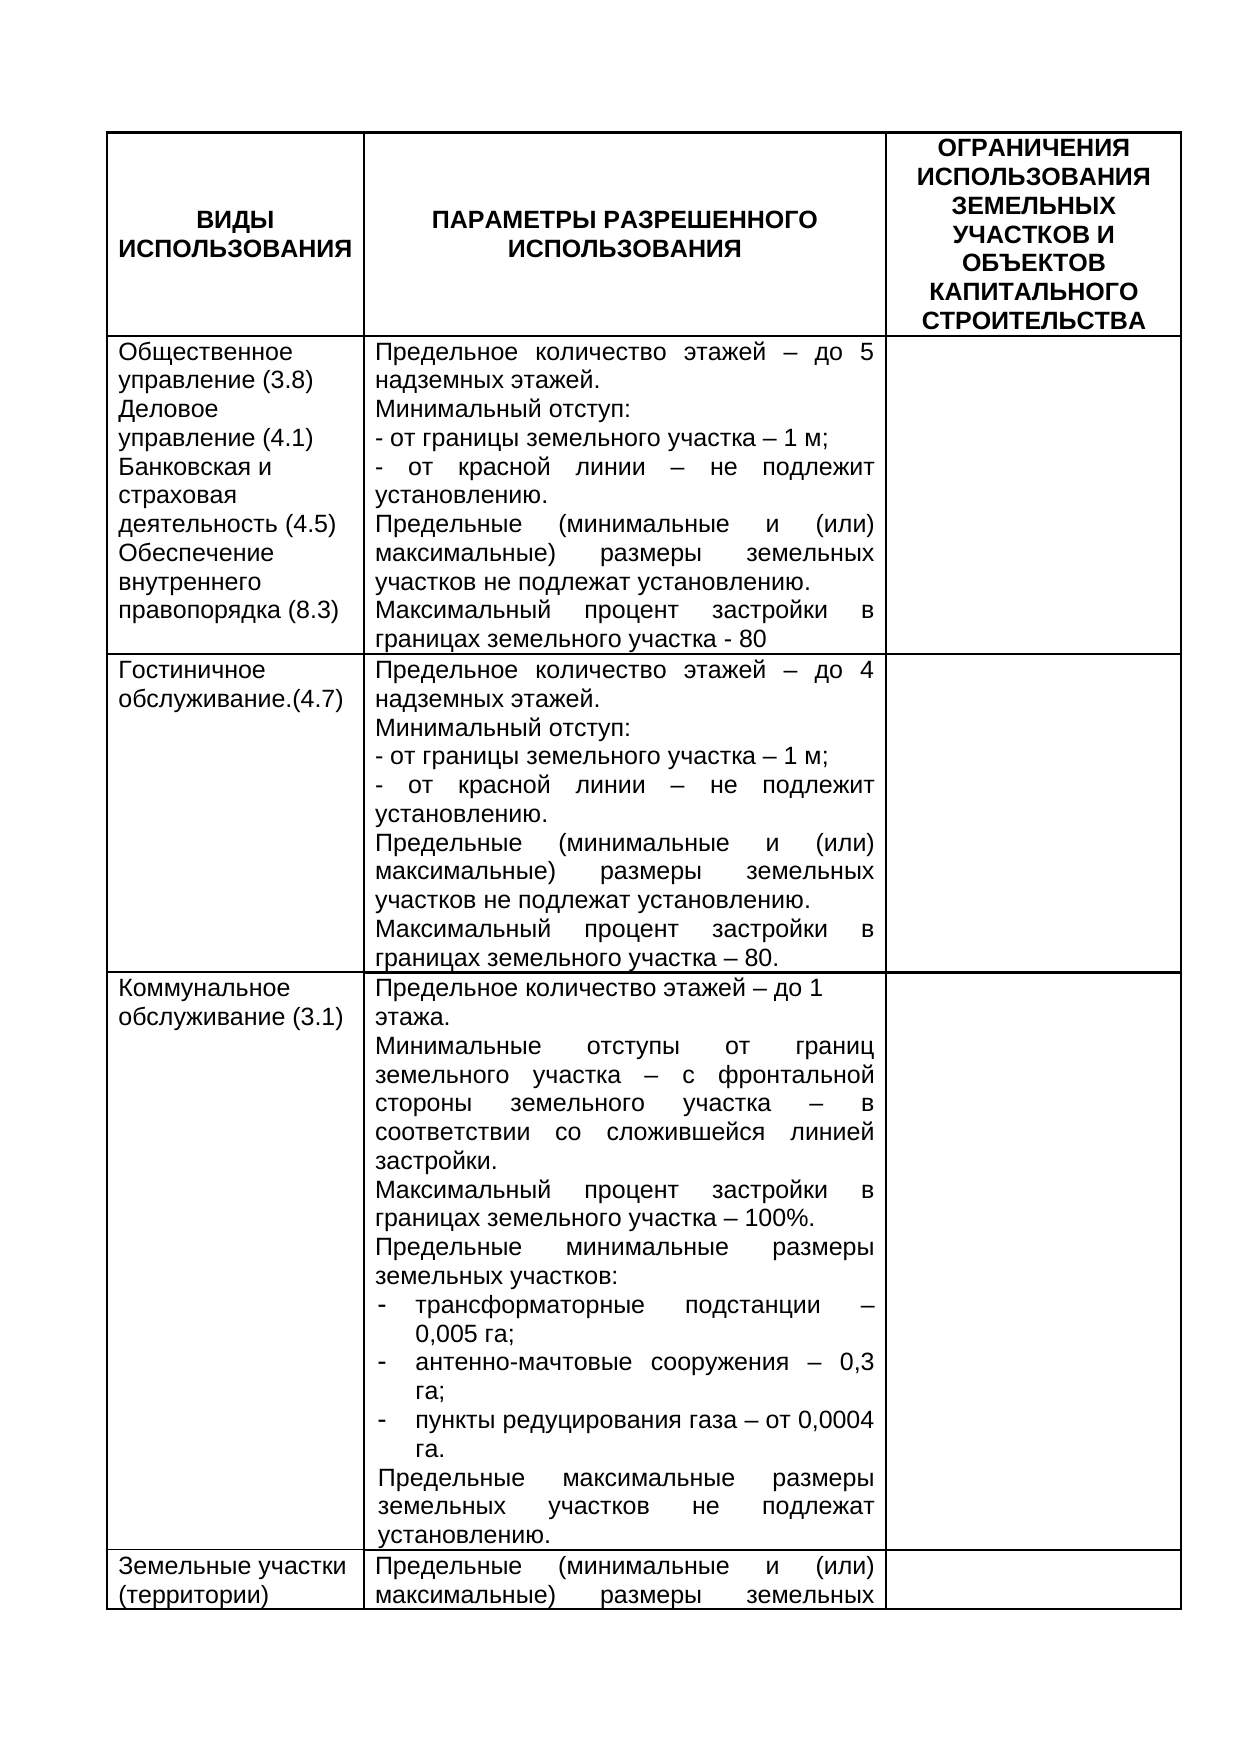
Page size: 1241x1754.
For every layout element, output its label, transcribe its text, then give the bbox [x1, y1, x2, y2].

table_header ПАРАМЕТРЫ РАЗРЕШЕННОГО ИСПОЛЬЗОВАНИЯ [365, 134, 885, 335]
table_cell Предельное количество этажей – до 5 надземных этажей. Минимальный отступ: - от границы земельного участка – 1 м; - от красной линии – не подлежит установлению. Предельные (минимальные и (или) максимальные) размеры земельных участков не подлежат установлению. Максимальный процент застройки в границах земельного участка - 80 [365, 337, 885, 653]
table_cell [887, 1551, 1180, 1608]
table_cell [887, 974, 1180, 1549]
table_cell Коммунальное обслуживание (3.1) [108, 973, 363, 1549]
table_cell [365, 1551, 885, 1608]
table_cell Предельное количество этажей – до 4 надземных этажей. Минимальный отступ: - от границы земельного участка – 1 м; - от красной линии – не подлежит установлению. Предельные (минимальные и (или) максимальные) размеры земельных участков не подлежат установлению. Максимальный процент застройки в границах земельного участка – 80. [365, 655, 885, 971]
table_cell Гостиничное обслуживание.(4.7) [108, 655, 363, 971]
table_cell Предельное количество этажей – до 1 этажа. Минимальные отступы от границ земельного участка – с фронтальной стороны земельного участка – в соответствии со сложившейся линией застройки. Максимальный процент застройки в границах земельного участка – 100%. Предельные минимальные размеры земельных участков: трансформаторные подстанции – 0,005 га; антенно-мачтовые сооружения – 0,3 га; пункты редуцирования газа – от 0,0004 га. Предельные максимальные размеры земельных участков не подлежат установлению. [365, 974, 885, 1549]
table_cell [108, 1550, 363, 1608]
table_cell Общественное управление (3.8) Деловое управление (4.1) Банковская и страховая деятельность (4.5) Обеспечение внутреннего правопорядка (8.3) [108, 337, 363, 653]
table_cell [887, 655, 1180, 971]
table_header ОГРАНИЧЕНИЯ ИСПОЛЬЗОВАНИЯ ЗЕМЕЛЬНЫХ УЧАСТКОВ И ОБЪЕКТОВ КАПИТАЛЬНОГО СТРОИТЕЛЬСТВА [887, 134, 1180, 335]
table_cell [887, 337, 1180, 653]
table_header ВИДЫ ИСПОЛЬЗОВАНИЯ [108, 134, 363, 335]
